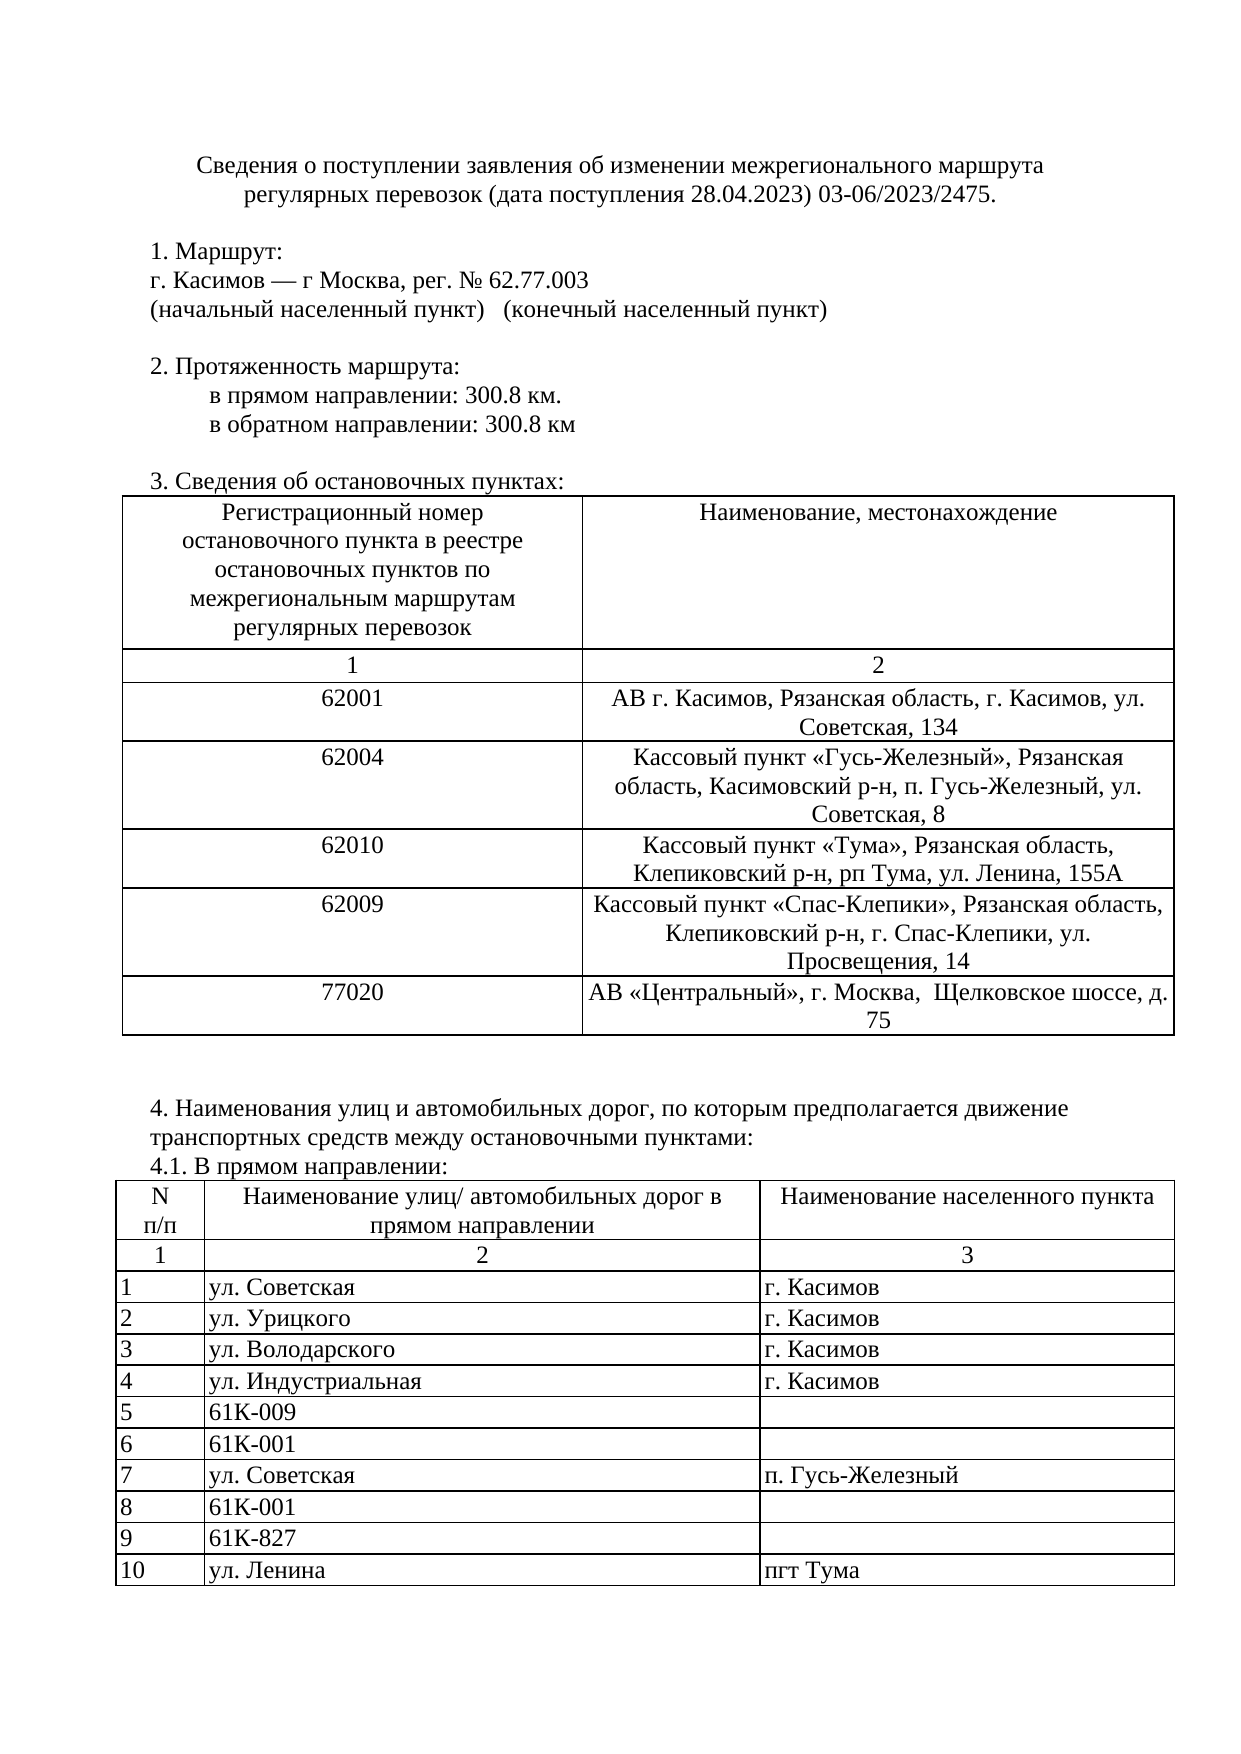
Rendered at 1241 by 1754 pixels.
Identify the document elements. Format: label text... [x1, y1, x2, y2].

table_header Наименование улиц/ автомобильных дорог в прямом направлении [205, 1181, 759, 1238]
table_cell 5 [117, 1397, 204, 1427]
table_cell Кассовый пункт «Гусь-Железный», Рязанская область, Касимовский р-н, п. Гусь-Железный, ул. Советская, 8 [583, 742, 1173, 828]
text 1. Маршрут: [150, 236, 1090, 265]
table_cell Кассовый пункт «Тума», Рязанская область, Клепиковский р-н, рп Тума, ул. Ленина, 155А [583, 830, 1173, 887]
table_cell АВ «Центральный», г. Москва, Щелковское шоссе, д. 75 [583, 977, 1173, 1034]
table_cell 61К-001 [205, 1429, 759, 1459]
table_cell г. Касимов [761, 1335, 1174, 1364]
table_header Наименование населенного пункта [761, 1181, 1174, 1238]
table_cell 3 [761, 1240, 1174, 1270]
table_cell п. Гусь-Железный [761, 1460, 1174, 1490]
table_cell 1 [123, 650, 582, 681]
table_cell ул. Урицкого [205, 1303, 759, 1333]
table_cell 2 [205, 1240, 759, 1270]
text в прямом направлении: 300.8 км. [150, 380, 1090, 409]
table_header Наименование, местонахождение [583, 497, 1173, 648]
table_cell ул. Индустриальная [205, 1366, 759, 1396]
text 2. Протяженность маршрута: [150, 351, 1090, 380]
table_cell 61К-827 [205, 1523, 759, 1553]
table_cell 9 [117, 1523, 204, 1553]
text 4. Наименования улиц и автомобильных дорог, по которым предполагается движение транспортных средств между остановочными пунктами: [150, 1093, 1090, 1151]
table_cell 62009 [123, 889, 582, 975]
table_cell ул. Володарского [205, 1335, 759, 1364]
table_cell 62001 [123, 683, 582, 740]
table_cell [761, 1429, 1174, 1459]
table_cell 77020 [123, 977, 582, 1034]
table_cell ул. Советская [205, 1460, 759, 1490]
table_cell 10 [117, 1555, 204, 1584]
text 4.1. В прямом направлении: [150, 1151, 1090, 1179]
table_cell 62004 [123, 742, 582, 828]
table_cell ул. Ленина [205, 1555, 759, 1584]
table_cell пгт Тума [761, 1555, 1174, 1584]
table_cell [761, 1492, 1174, 1522]
table_cell 61К-001 [205, 1492, 759, 1522]
table_cell 1 [117, 1272, 204, 1301]
table_cell [761, 1523, 1174, 1553]
table_header N п/п [117, 1181, 204, 1238]
table_cell 61К-009 [205, 1397, 759, 1427]
table_cell [761, 1397, 1174, 1427]
table_cell г. Касимов [761, 1303, 1174, 1333]
table_cell 3 [117, 1335, 204, 1364]
table_cell 7 [117, 1460, 204, 1490]
text г. Касимов — г Москва, рег. № 62.77.003 [150, 265, 1090, 294]
table_cell АВ г. Касимов, Рязанская область, г. Касимов, ул. Советская, 134 [583, 683, 1173, 740]
table_cell 6 [117, 1429, 204, 1459]
table_cell Кассовый пункт «Спас-Клепики», Рязанская область, Клепиковский р-н, г. Спас-Клепики, ул. Просвещения, 14 [583, 889, 1173, 975]
text в обратном направлении: 300.8 км [150, 409, 1090, 437]
text 3. Сведения об остановочных пунктах: [150, 466, 1090, 495]
table_cell 2 [117, 1303, 204, 1333]
table_cell г. Касимов [761, 1366, 1174, 1396]
table_header Регистрационный номер остановочного пункта в реестре остановочных пунктов по межрегиональным маршрутам регулярных перевозок [123, 497, 582, 648]
table_cell 62010 [123, 830, 582, 887]
text (начальный населенный пункт) (конечный населенный пункт) [150, 294, 1090, 322]
table_cell 1 [117, 1240, 204, 1270]
table_cell ул. Советская [205, 1272, 759, 1301]
table_cell 4 [117, 1366, 204, 1396]
table_cell 2 [583, 650, 1173, 681]
text Сведения о поступлении заявления об изменении межрегионального маршрута регулярных перевозок (дата поступления 28.04.2023) 03-06/2023/2475. [150, 150, 1090, 207]
table_cell г. Касимов [761, 1272, 1174, 1301]
table_cell 8 [117, 1492, 204, 1522]
